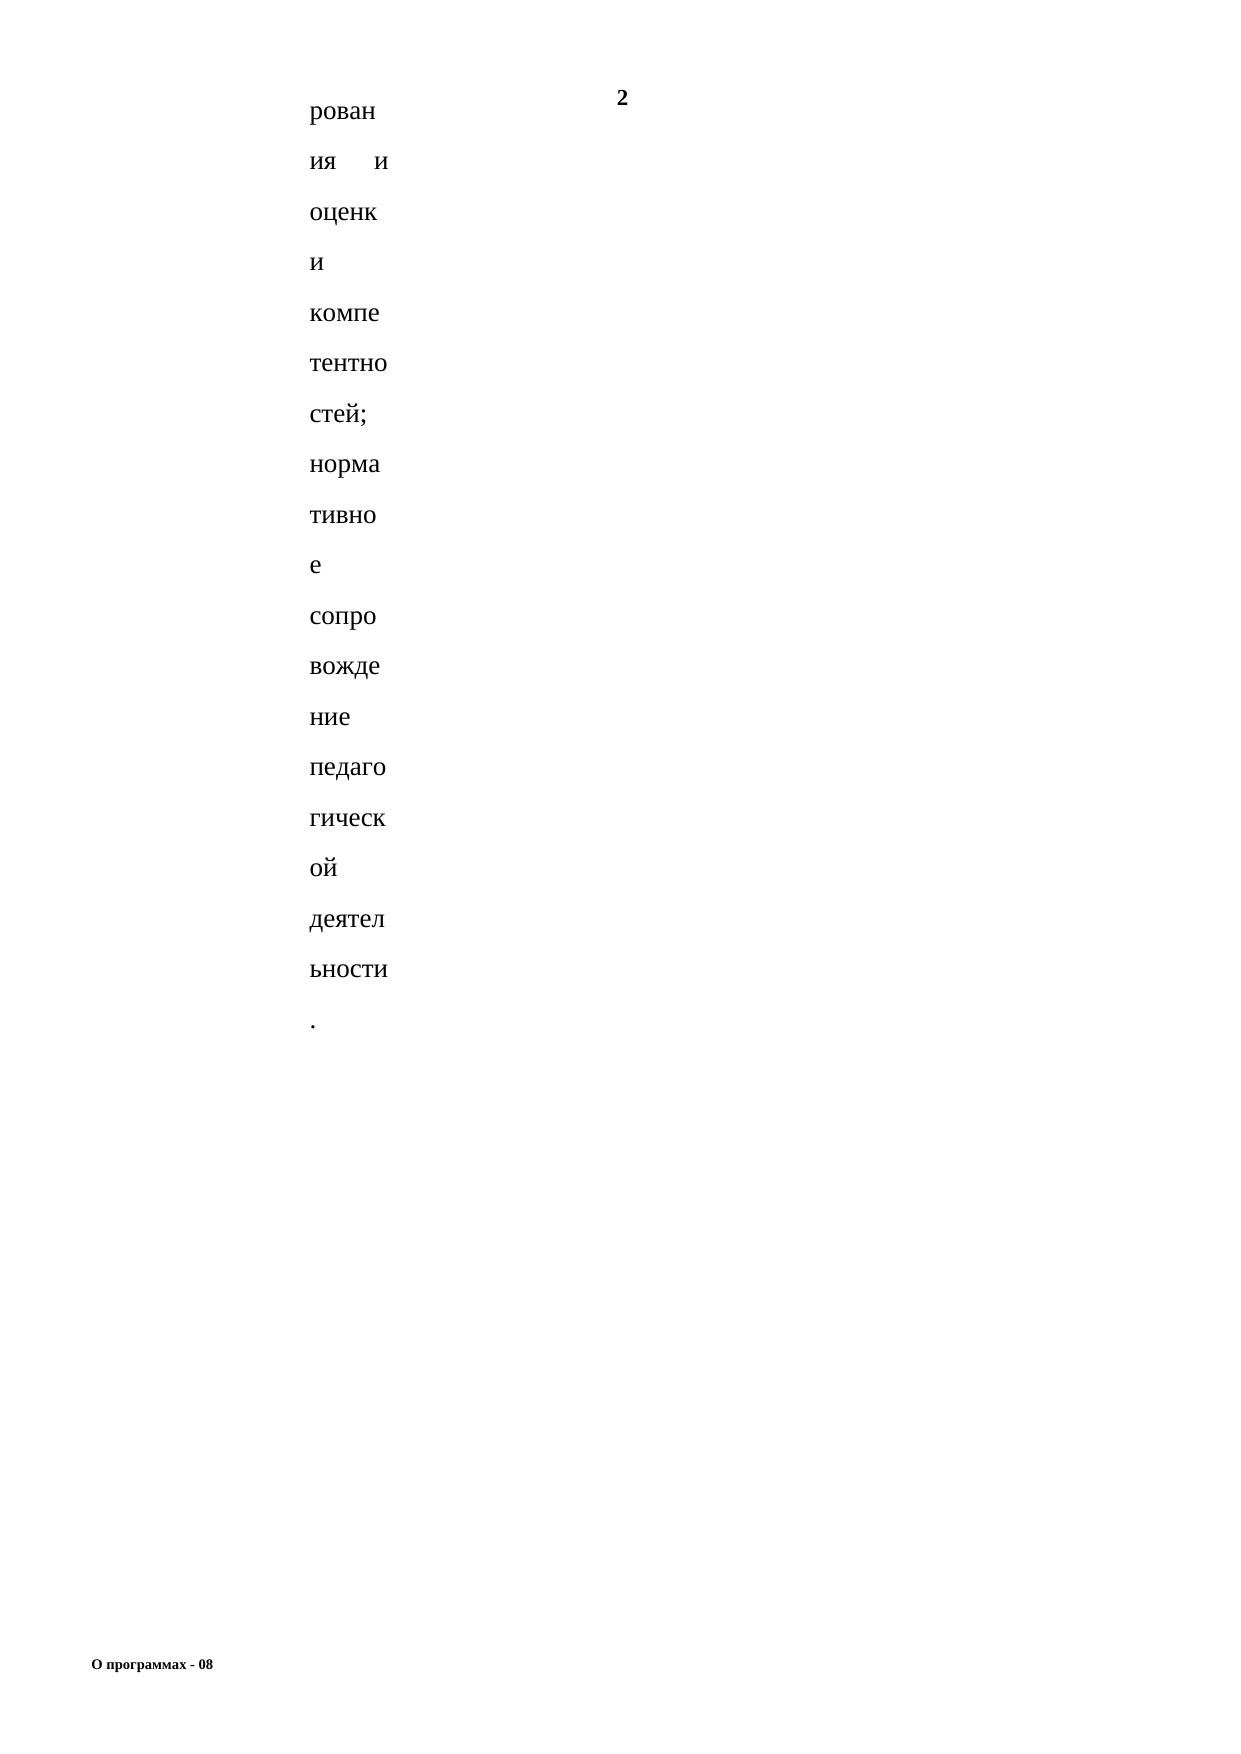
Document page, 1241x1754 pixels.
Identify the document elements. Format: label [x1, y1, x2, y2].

text [309, 79, 388, 1038]
